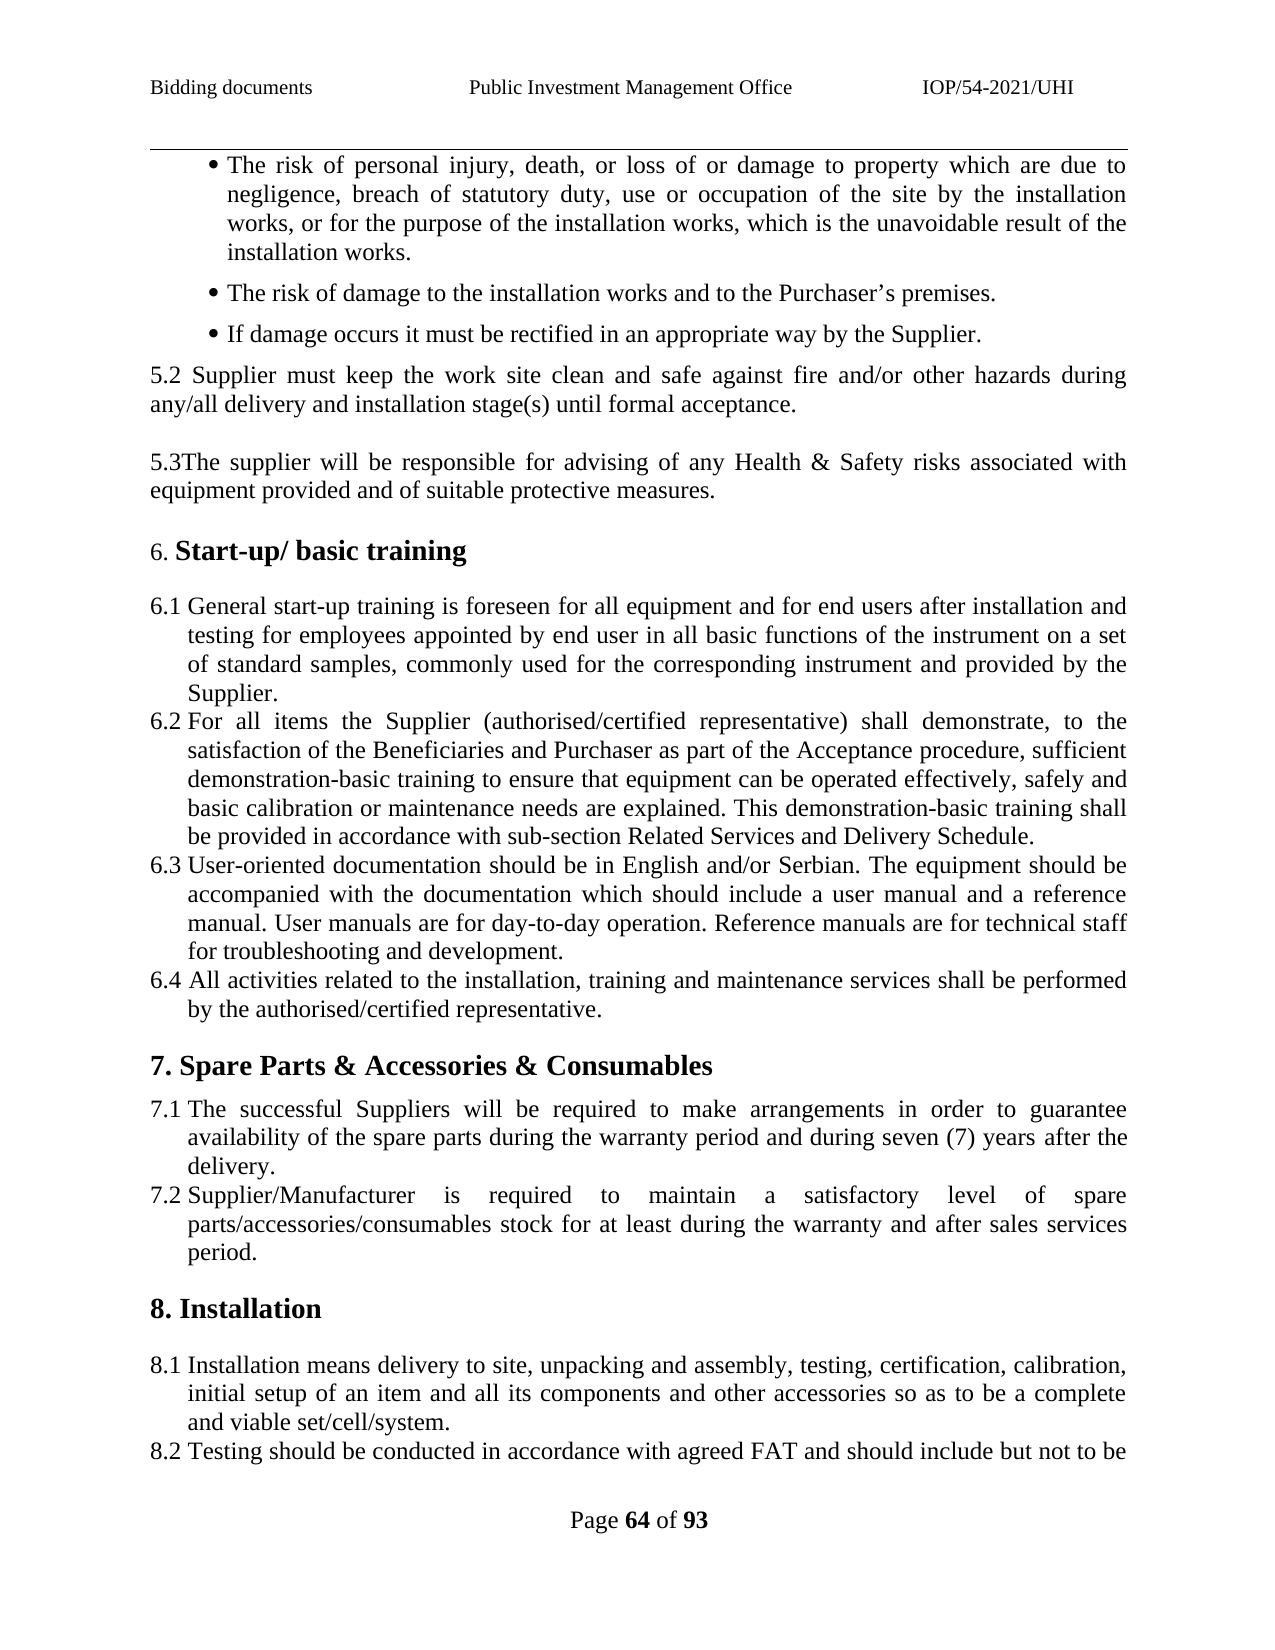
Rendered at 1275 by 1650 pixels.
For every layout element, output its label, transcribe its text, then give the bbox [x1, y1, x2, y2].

list Supplier/Manufacturer is required to maintain a satisfactory level of spare parts/accessories/consumables stock for at least during the warranty and after sales services period. [150, 1180, 1128, 1266]
text 6.2 For all items the Supplier (authorised/certified representative) shall demonstrate, to the satisfaction of the Beneficiaries and Purchaser as part of the Acceptance procedure, sufficient demonstration-basic training to ensure that equipment can be operated effectively, safely and basic calibration or maintenance needs are explained. This demonstration-basic training shall be provided in accordance with sub-section Related Services and Delivery Schedule. [150, 706, 1128, 850]
list 5.3The supplier will be responsible for advising of any Health & Safety risks associated with equipment provided and of suitable protective measures. [150, 447, 1128, 504]
text 5.2 Supplier must keep the work site clean and safe against fire and/or other hazards during any/all delivery and installation stage(s) until formal acceptance. [150, 360, 1128, 418]
list 6. Start-up/ basic training [150, 533, 1128, 566]
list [150, 1436, 1128, 1465]
text 6.4 All activities related to the installation, training and maintenance services shall be performed by the authorised/certified representative. [150, 965, 1128, 1023]
list If damage occurs it must be rectified in an appropriate way by the Supplier. [209, 319, 1128, 348]
text 8. Installation [150, 1291, 1128, 1325]
list Installation means delivery to site, unpacking and assembly, testing, certification, calibration, initial setup of an item and all its components and other accessories so as to be a complete and viable set/cell/system. [150, 1350, 1128, 1436]
list The risk of damage to the installation works and to the Purchaser’s premises. [209, 278, 1128, 307]
list The risk of personal injury, death, or loss of or damage to property which are due to negligence, breach of statutory duty, use or occupation of the site by the installation works, or for the purpose of the installation works, which is the unavoidable result of the installation works. [209, 150, 1128, 265]
text 7. Spare Parts & Accessories & Consumables [150, 1048, 1128, 1081]
text 6.3 User-oriented documentation should be in English and/or Serbian. The equipment should be accompanied with the documentation which should include a user manual and a reference manual. User manuals are for day-to-day operation. Reference manuals are for technical staff for troubleshooting and development. [150, 850, 1128, 965]
text 6.1 General start-up training is foreseen for all equipment and for end users after installation and testing for employees appointed by end user in all basic functions of the instrument on a set of standard samples, commonly used for the corresponding instrument and provided by the Supplier. [150, 591, 1128, 706]
list The successful Suppliers will be required to make arrangements in order to guarantee availability of the spare parts during the warranty period and during seven (7) years after the delivery. [150, 1094, 1128, 1180]
